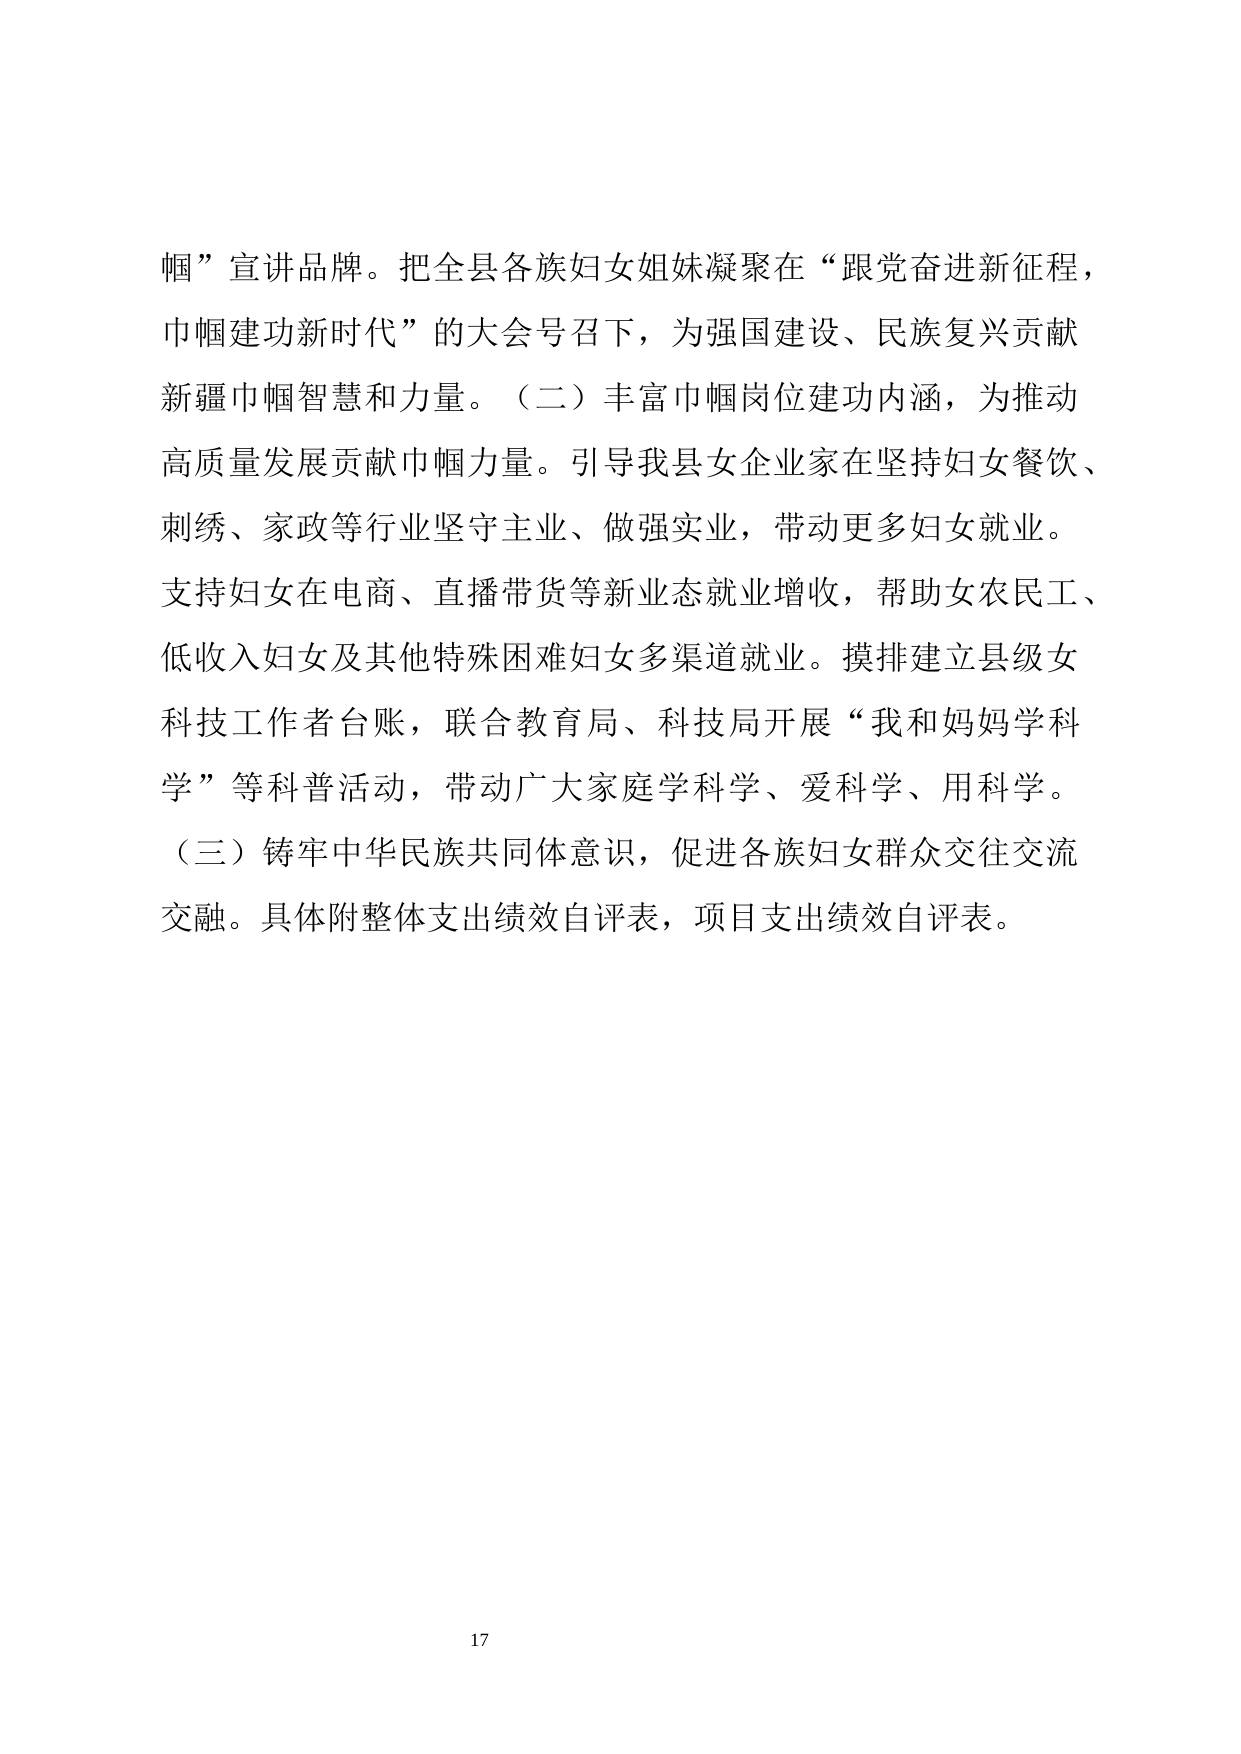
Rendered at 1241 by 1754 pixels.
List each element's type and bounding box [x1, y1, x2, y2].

text [159, 233, 1081, 948]
